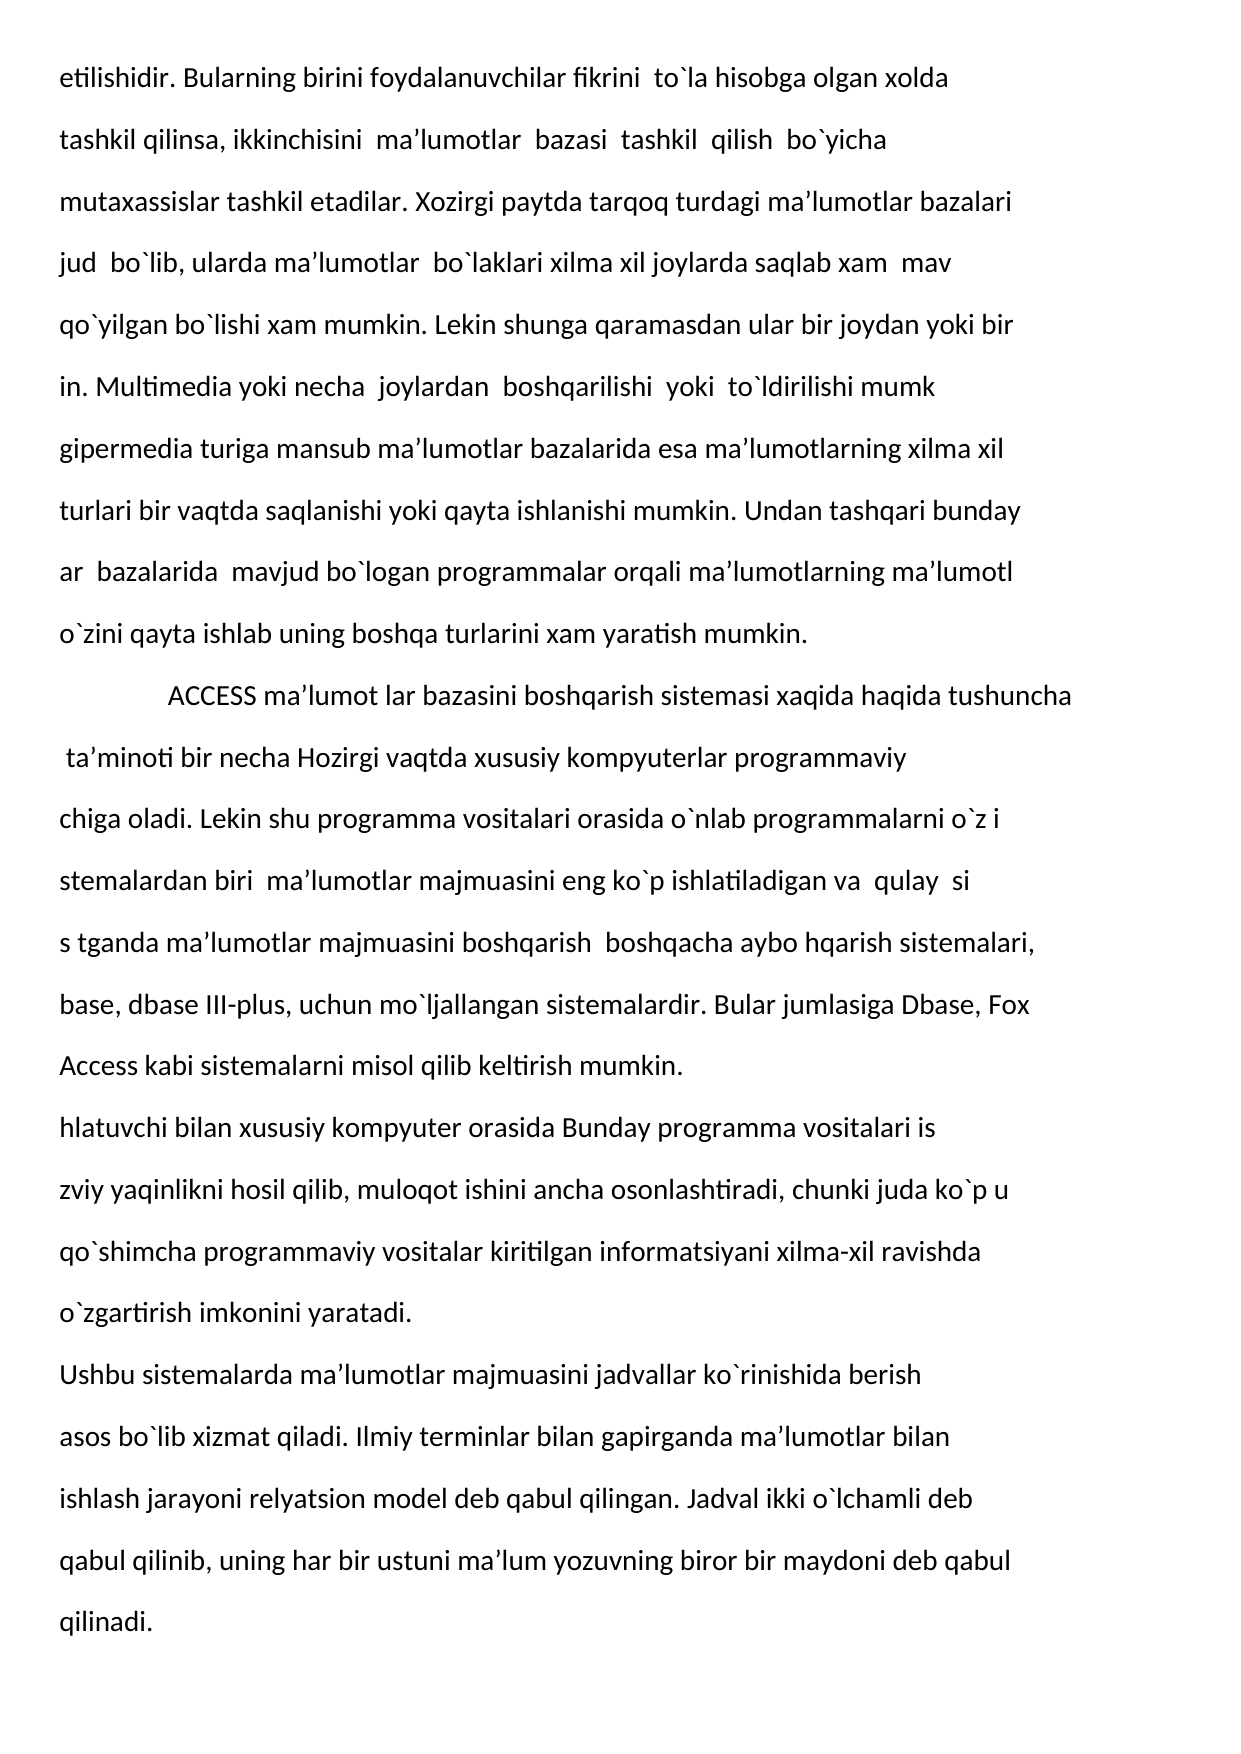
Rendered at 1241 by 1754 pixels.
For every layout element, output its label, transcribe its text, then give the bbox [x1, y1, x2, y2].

text o`zini qayta ishlab uning boshqa turlarini xam yaratish mumkin. [59, 615, 1181, 651]
text jud bo`lib, ularda ma’lumotlar bo`laklari xilma xil joylarda saqlab xam mav [59, 244, 1181, 280]
text o`zgartirish imkonini yaratadi. [59, 1294, 1181, 1330]
text etilishidir. Bularning birini foydalanuvchilar fikrini to`la hisobga olgan xolda [59, 59, 1181, 95]
text in. Multimedia yoki necha joylardan boshqarilishi yoki to`ldirilishi mumk [59, 368, 1181, 404]
text mutaxassislar tashkil etadilar. Xozirgi paytda tarqoq turdagi ma’lumotlar bazalari [59, 183, 1181, 218]
text turlari bir vaqtda saqlanishi yoki qayta ishlanishi mumkin. Undan tashqari bunday [59, 492, 1181, 527]
text ar bazalarida mavjud bo`logan programmalar orqali ma’lumotlarning ma’lumotl [59, 553, 1181, 589]
text chiga oladi. Lekin shu programma vositalari orasida o`nlab programmalarni o`z i [59, 800, 1181, 836]
text ishlash jarayoni relyatsion model deb qabul qilingan. Jadval ikki o`lchamli deb [59, 1480, 1181, 1516]
text hlatuvchi bilan xususiy kompyuter orasida Bunday programma vositalari is [59, 1109, 1181, 1145]
text Access kabi sistemalarni misol qilib keltirish mumkin. [59, 1047, 1181, 1083]
text gipermedia turiga mansub ma’lumotlar bazalarida esa ma’lumotlarning xilma xil [59, 430, 1181, 465]
text zviy yaqinlikni hosil qilib, muloqot ishini ancha osonlashtiradi, chunki juda ko`p u [59, 1171, 1181, 1207]
text ta’minoti bir necha Hozirgi vaqtda xususiy kompyuterlar programmaviy [59, 739, 1181, 774]
text ACCESS ma’lumot lar bazasini boshqarish sistemasi xaqida haqida tushuncha [59, 677, 1181, 712]
text asos bo`lib xizmat qiladi. Ilmiy terminlar bilan gapirganda ma’lumotlar bilan [59, 1418, 1181, 1454]
text tashkil qilinsa, ikkinchisini ma’lumotlar bazasi tashkil qilish bo`yicha [59, 121, 1181, 157]
text qabul qilinib, uning har bir ustuni ma’lum yozuvning biror bir maydoni deb qabul [59, 1542, 1181, 1577]
text stemalardan biri ma’lumotlar majmuasini eng ko`p ishlatiladigan va qulay si [59, 862, 1181, 898]
text base, dbase III-plus, uchun mo`ljallangan sistemalardir. Bular jumlasiga Dbase, Fox [59, 986, 1181, 1021]
text qo`yilgan bo`lishi xam mumkin. Lekin shunga qaramasdan ular bir joydan yoki bir [59, 306, 1181, 342]
text qo`shimcha programmaviy vositalar kiritilgan informatsiyani xilma-xil ravishda [59, 1233, 1181, 1268]
text qilinadi. [59, 1603, 1181, 1639]
text s tganda ma’lumotlar majmuasini boshqarish boshqacha aybo hqarish sistemalari, [59, 924, 1181, 959]
text Ushbu sistemalarda ma’lumotlar majmuasini jadvallar ko`rinishida berish [59, 1356, 1181, 1392]
